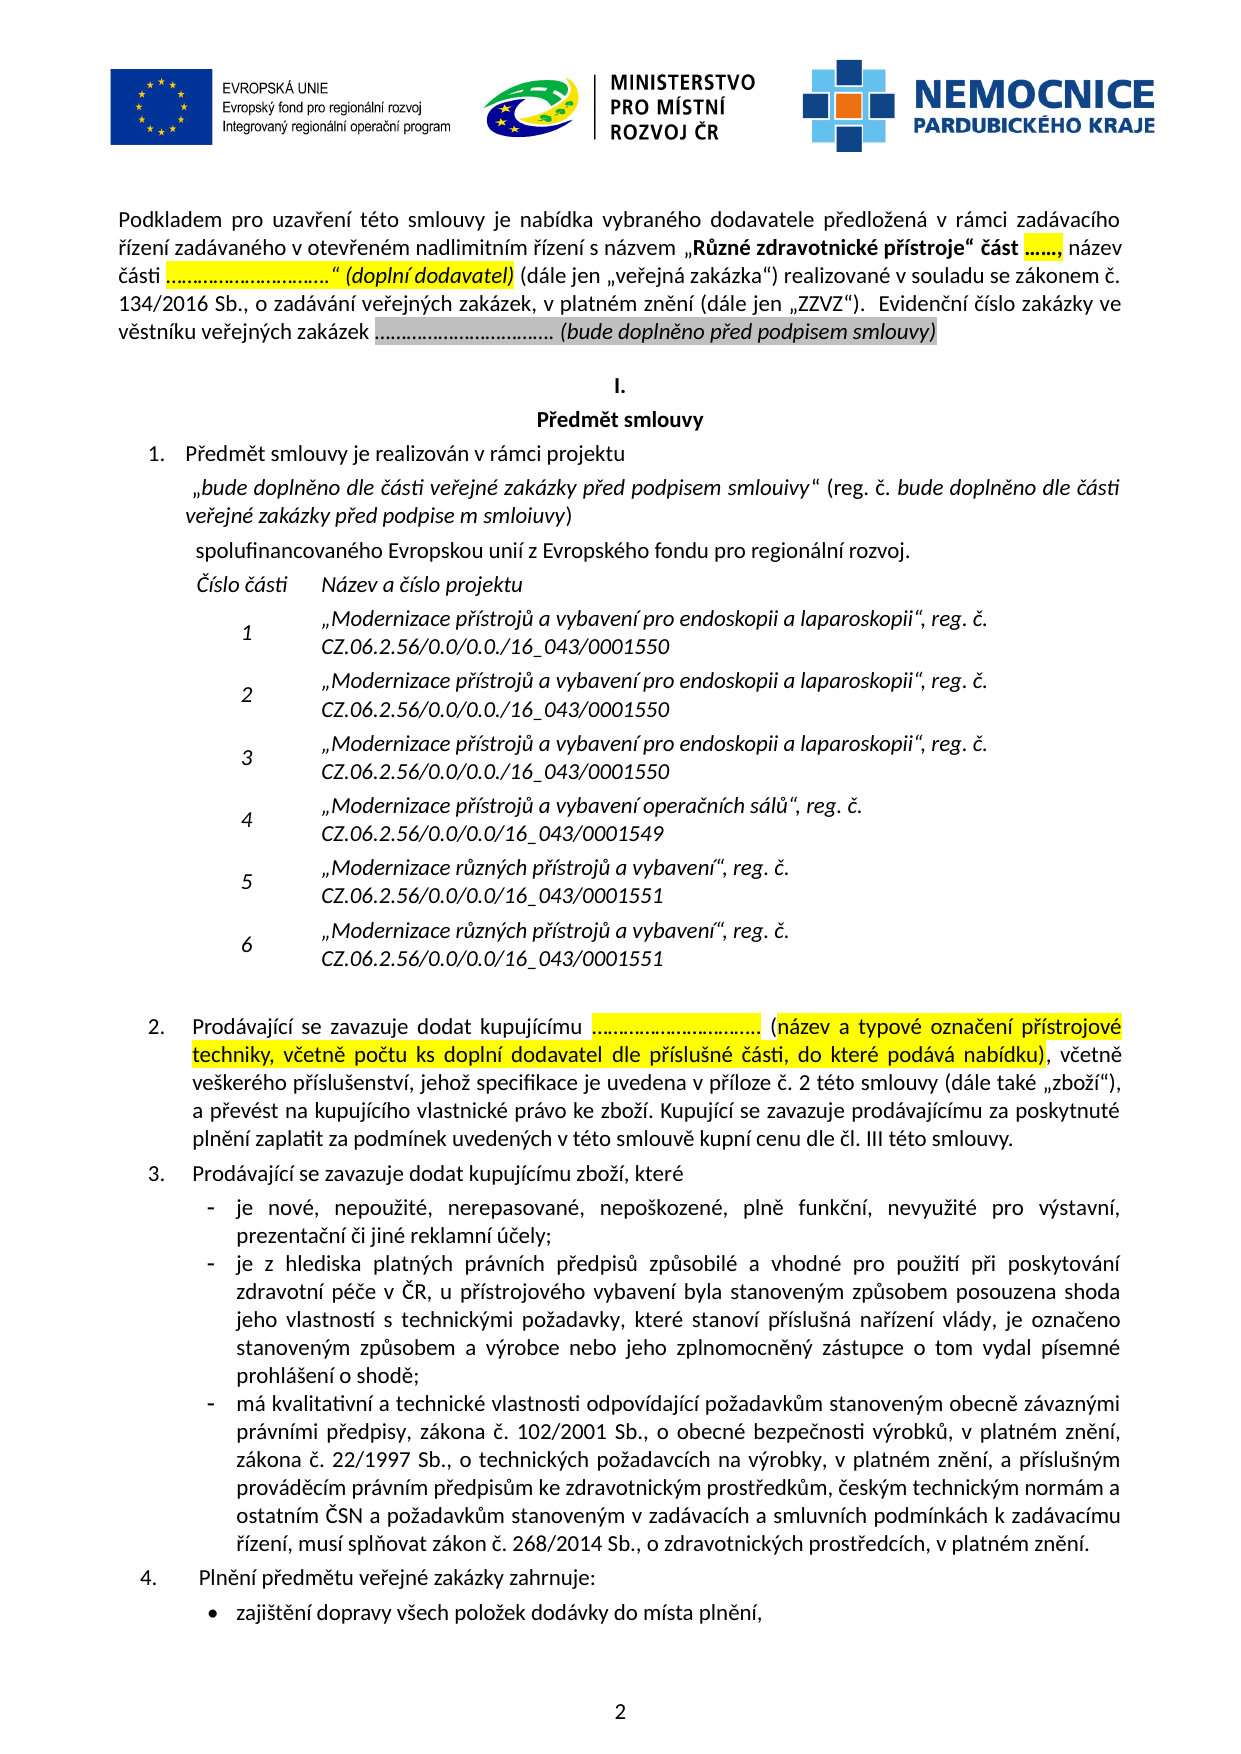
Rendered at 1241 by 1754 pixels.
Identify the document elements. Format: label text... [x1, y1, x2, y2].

table_cell 4 [185, 791, 310, 853]
picture [801, 58, 1155, 153]
table_cell „Modernizace přístrojů a vybavení operačních sálů“, reg. č. CZ.06.2.56/0.0/0.0/16_043/0001549 [310, 791, 1034, 853]
table_cell „Modernizace přístrojů a vybavení pro endoskopii a laparoskopii“, reg. č. CZ.06.2.56/0.0/0.0./16_043/0001550 [310, 667, 1034, 729]
text • zajištění dopravy všech položek dodávky do místa plnění, [118, 1598, 1122, 1626]
table_cell „Modernizace různých přístrojů a vybavení“, reg. č. CZ.06.2.56/0.0/0.0/16_043/0001551 [310, 854, 1034, 916]
text spolufinancovaného Evropskou unií z Evropského fondu pro regionální rozvoj. [185, 536, 1122, 564]
text I. [118, 371, 1122, 399]
table_header Název a číslo projektu [310, 570, 1034, 604]
table_cell 2 [185, 667, 310, 729]
list je nové, nepoužité, nerepasované, nepoškozené, plně funkční, nevyužité pro výstavní, prezentační či jiné reklamní účely; [207, 1193, 1122, 1249]
table_cell 6 [185, 916, 310, 978]
table_cell „Modernizace různých přístrojů a vybavení“, reg. č. CZ.06.2.56/0.0/0.0/16_043/0001551 [310, 916, 1034, 978]
table_cell „Modernizace přístrojů a vybavení pro endoskopii a laparoskopii“, reg. č. CZ.06.2.56/0.0/0.0./16_043/0001550 [310, 729, 1034, 791]
text Předmět smlouvy [118, 405, 1122, 433]
list Prodávající se zavazuje dodat kupujícímu ………………………….. (název a typové označení přístrojové techniky, včetně počtu ks doplní dodavatel dle příslušné části, do které podává nabídku), včetně veškerého příslušenství, jehož specifikace je uvedena v příloze č. 2 této smlouvy (dále také „zboží“), a převést na kupujícího vlastnické právo ke zboží. Kupující se zavazuje prodávajícímu za poskytnuté plnění zaplatit za podmínek uvedených v této smlouvě kupní cenu dle čl. III této smlouvy. [148, 1012, 1122, 1152]
list Prodávající se zavazuje dodat kupujícímu zboží, které [148, 1159, 1122, 1187]
table_cell 3 [185, 729, 310, 791]
list Předmět smlouvy je realizován v rámci projektu [148, 439, 1122, 467]
list má kvalitativní a technické vlastnosti odpovídající požadavkům stanoveným obecně závaznými právními předpisy, zákona č. 102/2001 Sb., o obecné bezpečnosti výrobků, v platném znění, zákona č. 22/1997 Sb., o technických požadavcích na výrobky, v platném znění, a příslušným prováděcím právním předpisům ke zdravotnickým prostředkům, českým technickým normám a ostatním ČSN a požadavkům stanoveným v zadávacích a smluvních podmínkách k zadávacímu řízení, musí splňovat zákon č. 268/2014 Sb., o zdravotnických prostředcích, v platném znění. [207, 1389, 1122, 1557]
text „bude doplněno dle části veřejné zakázky před podpisem smlouivy“ (reg. č. bude doplněno dle části veřejné zakázky před podpise m smloiuvy) [185, 473, 1122, 529]
picture [88, 43, 777, 170]
text Podkladem pro uzavření této smlouvy je nabídka vybraného dodavatele předložená v rámci zadávacího řízení zadávaného v otevřeném nadlimitním řízení s názvem „Různé zdravotnické přístroje“ část ……, název části ………………………….“ (doplní dodavatel) (dále jen „veřejná zakázka“) realizované v souladu se zákonem č. 134/2016 Sb., o zadávání veřejných zakázek, v platném znění (dále jen „ZZVZ“). Evidenční číslo zakázky ve věstníku veřejných zakázek ……………………………. (bude doplněno před podpisem smlouvy) [118, 205, 1122, 345]
list Plnění předmětu veřejné zakázky zahrnuje: [140, 1563, 1122, 1592]
table_cell 5 [185, 854, 310, 916]
table_cell 1 [185, 604, 310, 667]
table_header Číslo části [185, 570, 310, 604]
list je z hlediska platných právních předpisů způsobilé a vhodné pro použití při poskytování zdravotní péče v ČR, u přístrojového vybavení byla stanoveným způsobem posouzena shoda jeho vlastností s technickými požadavky, které stanoví příslušná nařízení vlády, je označeno stanoveným způsobem a výrobce nebo jeho zplnomocněný zástupce o tom vydal písemné prohlášení o shodě; [207, 1249, 1122, 1389]
table_cell „Modernizace přístrojů a vybavení pro endoskopii a laparoskopii“, reg. č. CZ.06.2.56/0.0/0.0./16_043/0001550 [310, 604, 1034, 667]
